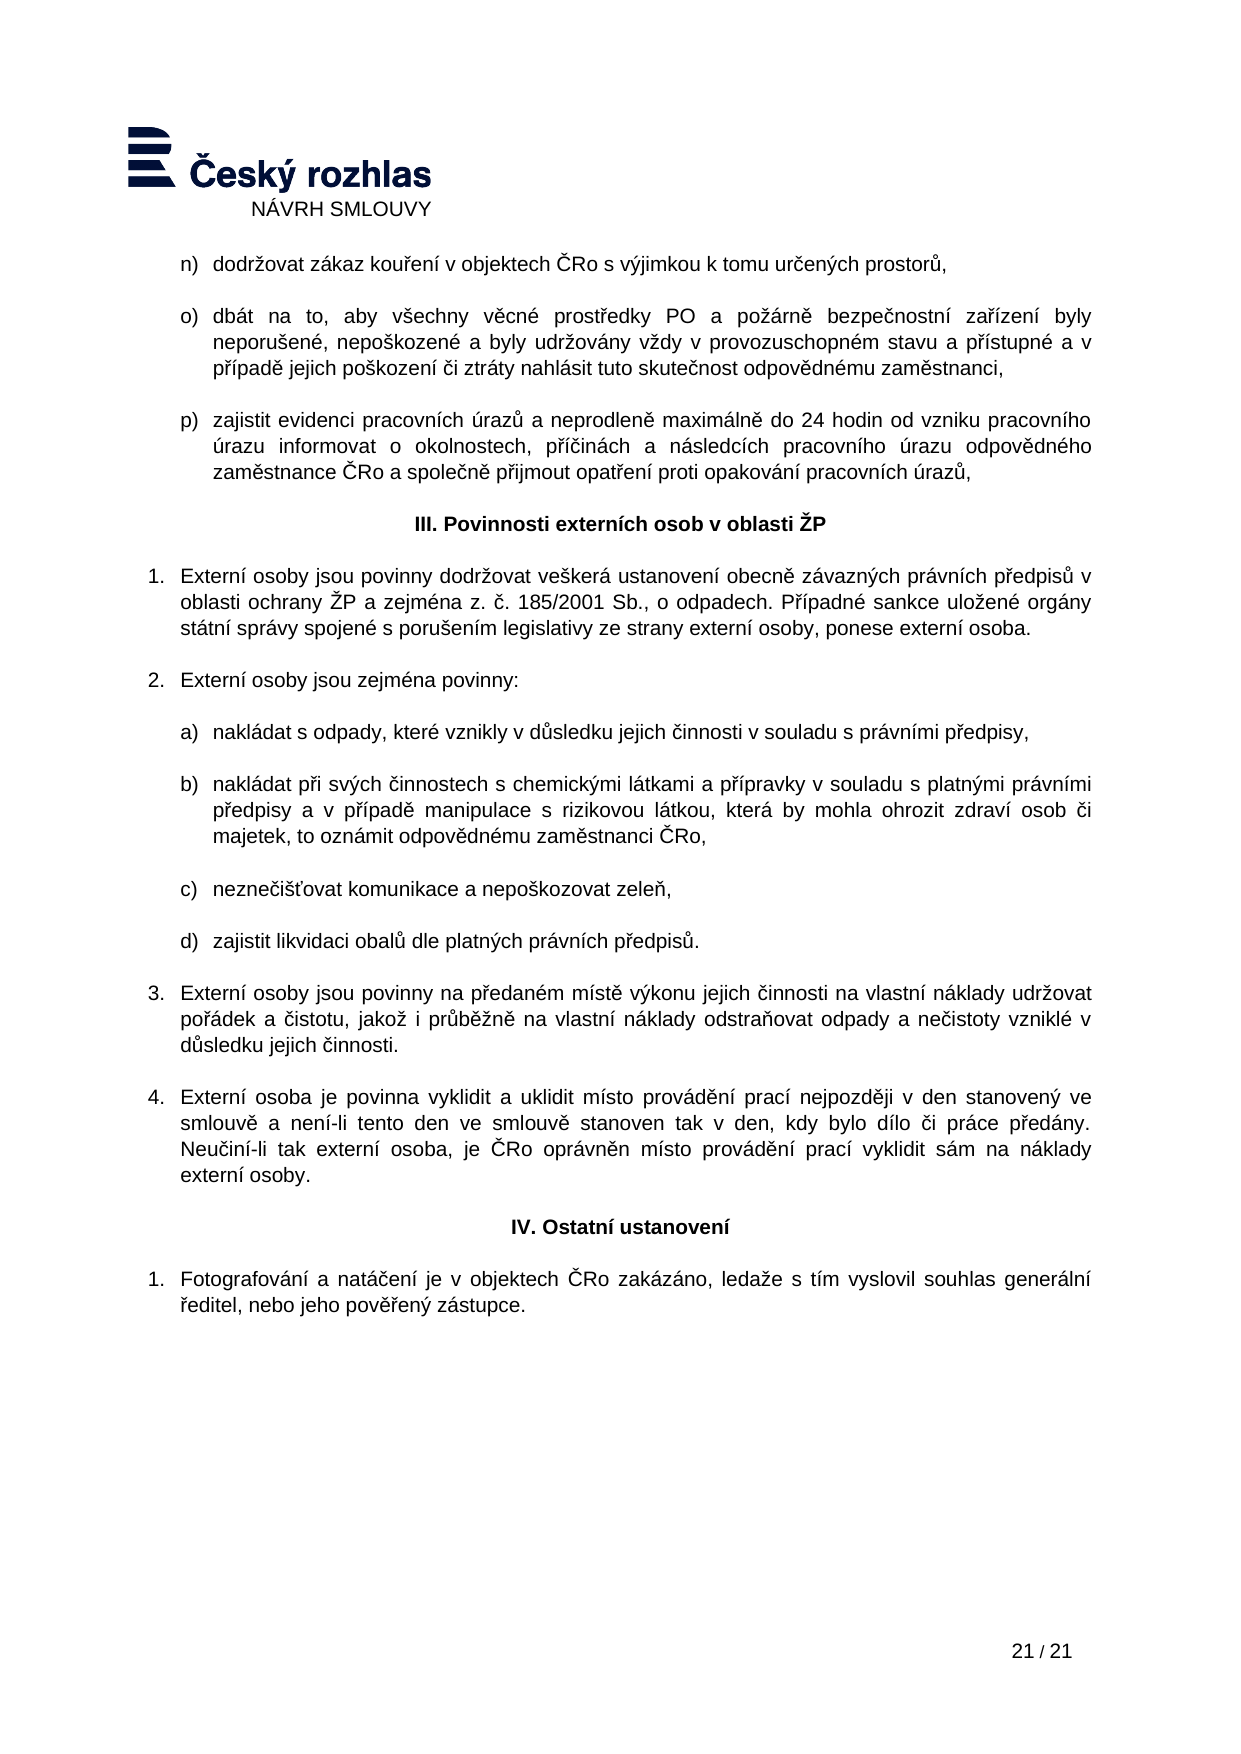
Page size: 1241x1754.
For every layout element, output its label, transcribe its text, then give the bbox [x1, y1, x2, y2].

list nakládat při svých činnostech s chemickými látkami a přípravky v souladu s platnými právními předpisy a v případě manipulace s rizikovou látkou, která by mohla ohrozit zdraví osob či majetek, to oznámit odpovědnému zaměstnanci ČRo, [180, 771, 1093, 849]
subtitle Ostatní ustanovení [148, 1214, 1093, 1240]
list dbát na to, aby všechny věcné prostředky PO a požárně bezpečnostní zařízení byly neporušené, nepoškozené a byly udržovány vždy v provozuschopném stavu a přístupné a v případě jejich poškození či ztráty nahlásit tuto skutečnost odpovědnému zaměstnanci, [180, 302, 1093, 380]
list Externí osoby jsou zejména povinny: [148, 667, 1093, 693]
list zajistit evidenci pracovních úrazů a neprodleně maximálně do 24 hodin od vzniku pracovního úrazu informovat o okolnostech, příčinách a následcích pracovního úrazu odpovědného zaměstnance ČRo a společně přijmout opatření proti opakování pracovních úrazů, [180, 406, 1093, 484]
list nakládat s odpady, které vznikly v důsledku jejich činnosti v souladu s právními předpisy, [180, 719, 1093, 745]
list Externí osoby jsou povinny na předaném místě výkonu jejich činnosti na vlastní náklady udržovat pořádek a čistotu, jakož i průběžně na vlastní náklady odstraňovat odpady a nečistoty vzniklé v důsledku jejich činnosti. [148, 979, 1093, 1057]
list Externí osoby jsou povinny dodržovat veškerá ustanovení obecně závazných právních předpisů v oblasti ochrany ŽP a zejména z. č. 185/2001 Sb., o odpadech. Případné sankce uložené orgány státní správy spojené s porušením legislativy ze strany externí osoby, ponese externí osoba. [148, 563, 1093, 641]
subtitle Povinnosti externích osob v oblasti ŽP [148, 511, 1093, 537]
list zajistit likvidaci obalů dle platných právních předpisů. [180, 927, 1093, 953]
list neznečišťovat komunikace a nepoškozovat zeleň, [180, 875, 1093, 901]
picture [128, 127, 431, 193]
list Fotografování a natáčení je v objektech ČRo zakázáno, ledaže s tím vyslovil souhlas generální ředitel, nebo jeho pověřený zástupce. [148, 1266, 1093, 1318]
list Externí osoba je povinna vyklidit a uklidit místo provádění prací nejpozději v den stanovený ve smlouvě a není-li tento den ve smlouvě stanoven tak v den, kdy bylo dílo či práce předány. Neučiní-li tak externí osoba, je ČRo oprávněn místo provádění prací vyklidit sám na náklady externí osoby. [148, 1083, 1093, 1188]
list dodržovat zákaz kouření v objektech ČRo s výjimkou k tomu určených prostorů, [180, 250, 1093, 276]
